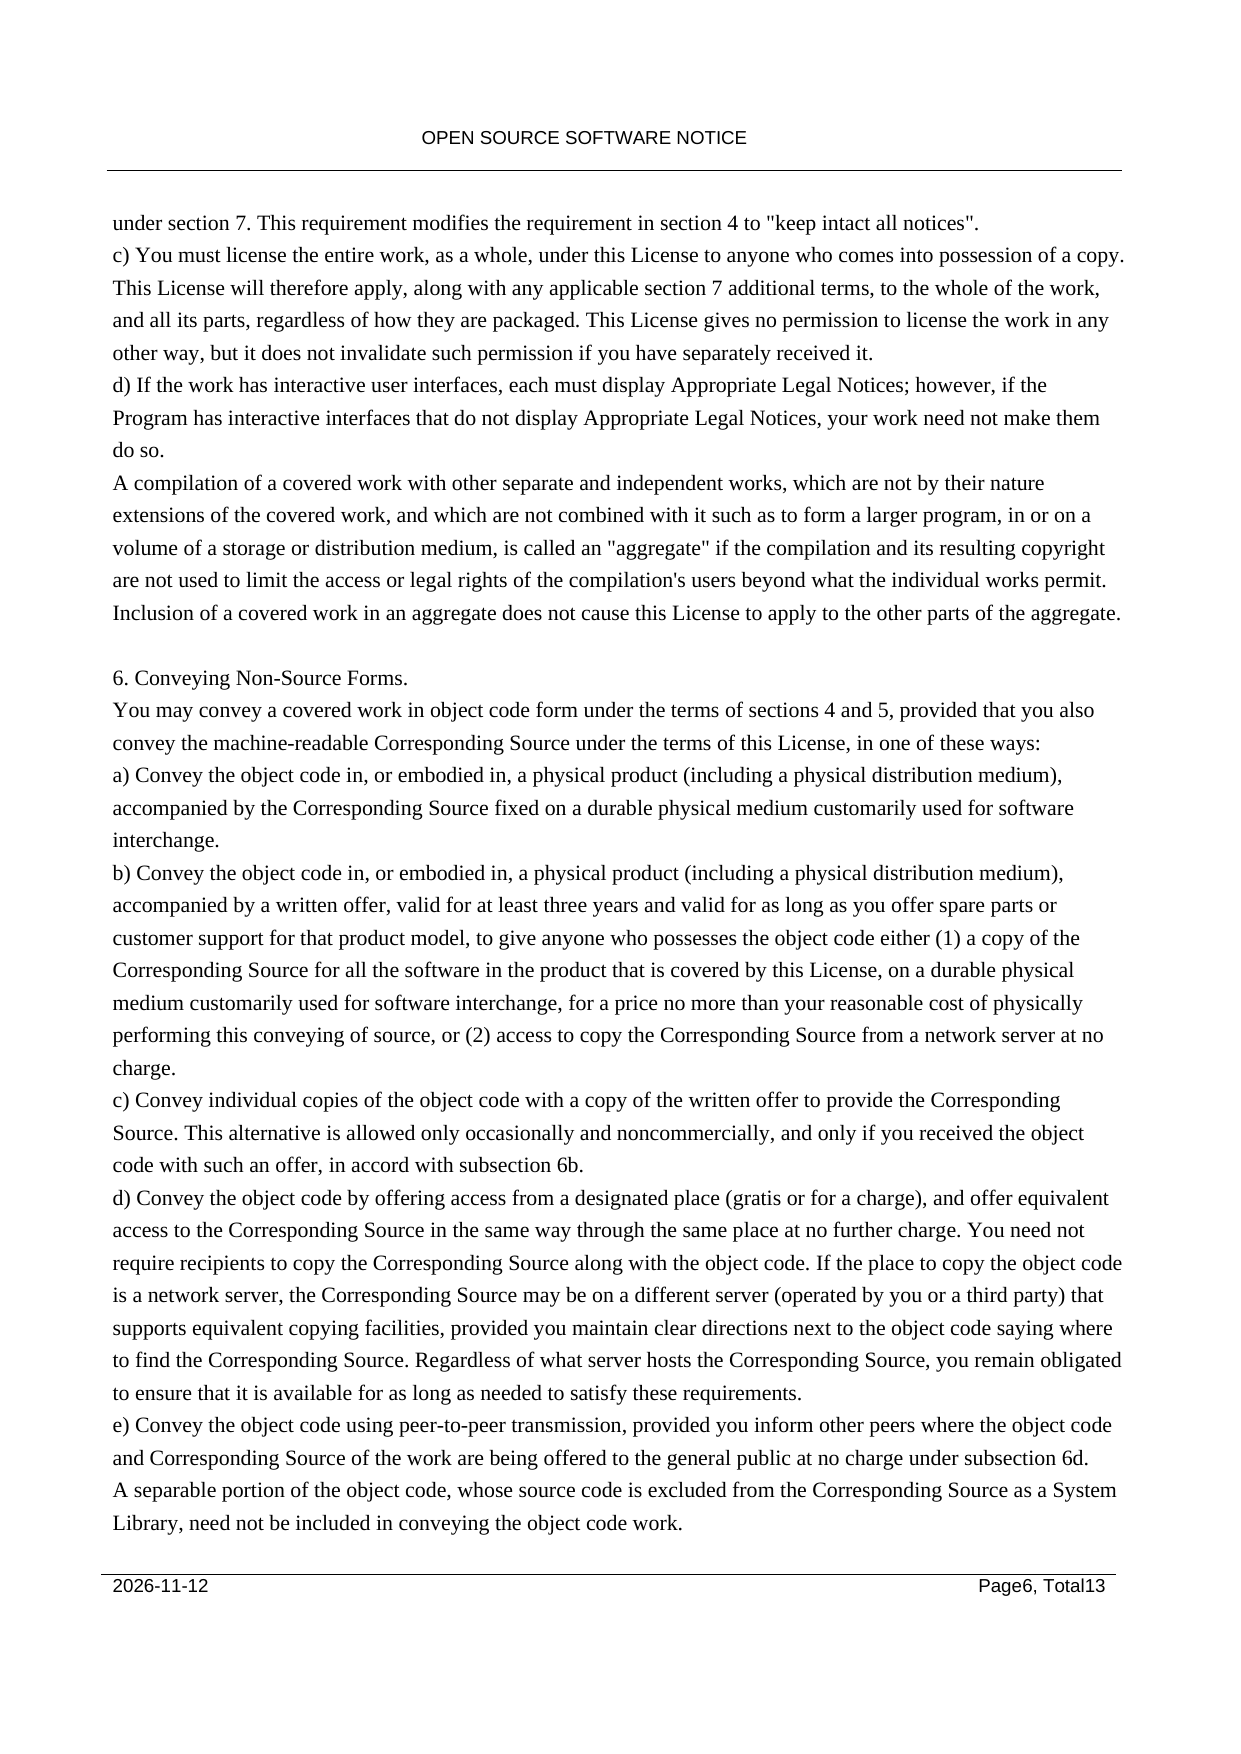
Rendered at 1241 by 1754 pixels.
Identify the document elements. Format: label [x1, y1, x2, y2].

text [112, 206, 1128, 1539]
